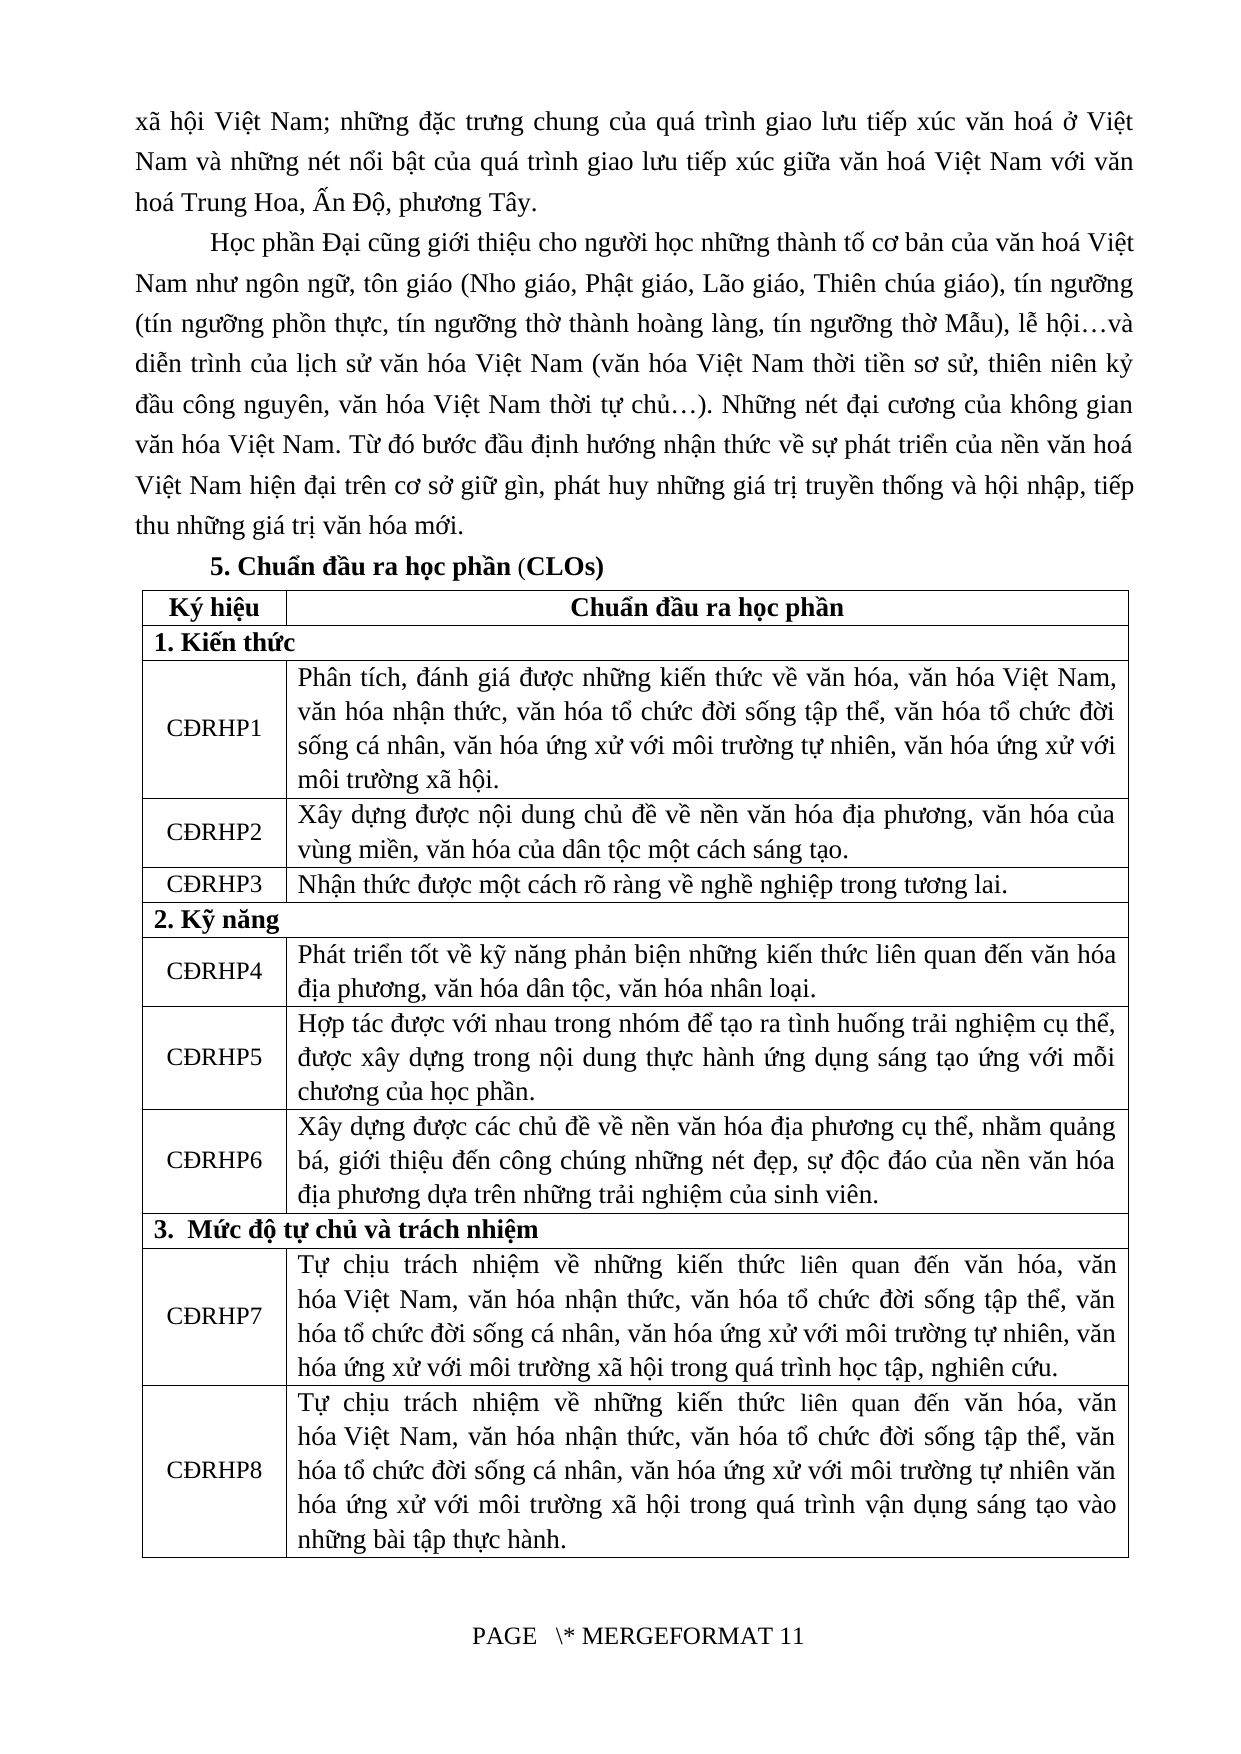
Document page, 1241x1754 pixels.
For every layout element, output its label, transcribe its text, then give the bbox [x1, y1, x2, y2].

table_cell Phát triển tốt về kỹ năng phản biện những kiến thức liên quan đến văn hóa địa phương, văn hóa dân tộc, văn hóa nhân loại. [287, 938, 1128, 1006]
table_cell Xây dựng được nội dung chủ đề về nền văn hóa địa phương, văn hóa của vùng miền, văn hóa của dân tộc một cách sáng tạo. [287, 799, 1128, 867]
table_cell Xây dựng được các chủ đề về nền văn hóa địa phương cụ thể, nhằm quảng bá, giới thiệu đến công chúng những nét đẹp, sự độc đáo của nền văn hóa địa phương dựa trên những trải nghiệm của sinh viên. [287, 1110, 1128, 1212]
text Học phần Đại cũng giới thiệu cho người học những thành tố cơ bản của văn hoá Việt Nam như ngôn ngữ, tôn giáo (Nho giáo, Phật giáo, Lão giáo, Thiên chúa giáo), tín ngưỡng (tín ngưỡng phồn thực, tín ngưỡng thờ thành hoàng làng, tín ngưỡng thờ Mẫu), lễ hội…và diễn trình của lịch sử văn hóa Việt Nam (văn hóa Việt Nam thời tiền sơ sử, thiên niên kỷ đầu công nguyên, văn hóa Việt Nam thời tự chủ…). Những nét đại cương của không gian văn hóa Việt Nam. Từ đó bước đầu định hướng nhận thức về sự phát triển của nền văn hoá Việt Nam hiện đại trên cơ sở giữ gìn, phát huy những giá trị truyền thống và hội nhập, tiếp thu những giá trị văn hóa mới. [135, 226, 1135, 540]
table_cell Hợp tác được với nhau trong nhóm để tạo ra tình huống trải nghiệm cụ thể, được xây dựng trong nội dung thực hành ứng dụng sáng tạo ứng với mỗi chương của học phần. [287, 1007, 1128, 1109]
table_cell Nhận thức được một cách rõ ràng về nghề nghiệp trong tương lai. [287, 868, 1128, 902]
table_cell CĐRHP3 [143, 868, 286, 902]
table_cell CĐRHP2 [143, 799, 286, 867]
table_cell CĐRHP4 [143, 938, 286, 1006]
table_header Ký hiệu [143, 591, 286, 625]
table_cell CĐRHP1 [143, 661, 286, 797]
table_cell 2. Kỹ năng [143, 903, 1128, 937]
table_cell CĐRHP7 [143, 1249, 286, 1385]
table_cell CĐRHP6 [143, 1110, 286, 1212]
table_cell Tự chịu trách nhiệm về những kiến thức liên quan đến văn hóa, văn hóa Việt Nam, văn hóa nhận thức, văn hóa tổ chức đời sống tập thể, văn hóa tổ chức đời sống cá nhân, văn hóa ứng xử với môi trường tự nhiên văn hóa ứng xử với môi trường xã hội trong quá trình vận dụng sáng tạo vào những bài tập thực hành. [287, 1386, 1128, 1557]
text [135, 105, 1135, 217]
table_cell Tự chịu trách nhiệm về những kiến thức liên quan đến văn hóa, văn hóa Việt Nam, văn hóa nhận thức, văn hóa tổ chức đời sống tập thể, văn hóa tổ chức đời sống cá nhân, văn hóa ứng xử với môi trường tự nhiên, văn hóa ứng xử với môi trường xã hội trong quá trình học tập, nghiên cứu. [287, 1249, 1128, 1385]
text 5. Chuẩn đầu ra học phần (CLOs) [135, 549, 1135, 581]
table_cell CĐRHP8 [143, 1386, 286, 1557]
table_cell 3. Mức độ tự chủ và trách nhiệm [143, 1214, 1128, 1247]
table_cell CĐRHP5 [143, 1007, 286, 1109]
table_header Chuẩn đầu ra học phần [287, 591, 1128, 625]
table_cell Phân tích, đánh giá được những kiến thức về văn hóa, văn hóa Việt Nam, văn hóa nhận thức, văn hóa tổ chức đời sống tập thể, văn hóa tổ chức đời sống cá nhân, văn hóa ứng xử với môi trường tự nhiên, văn hóa ứng xử với môi trường xã hội. [287, 661, 1128, 797]
table_cell 1. Kiến thức [143, 626, 1128, 660]
